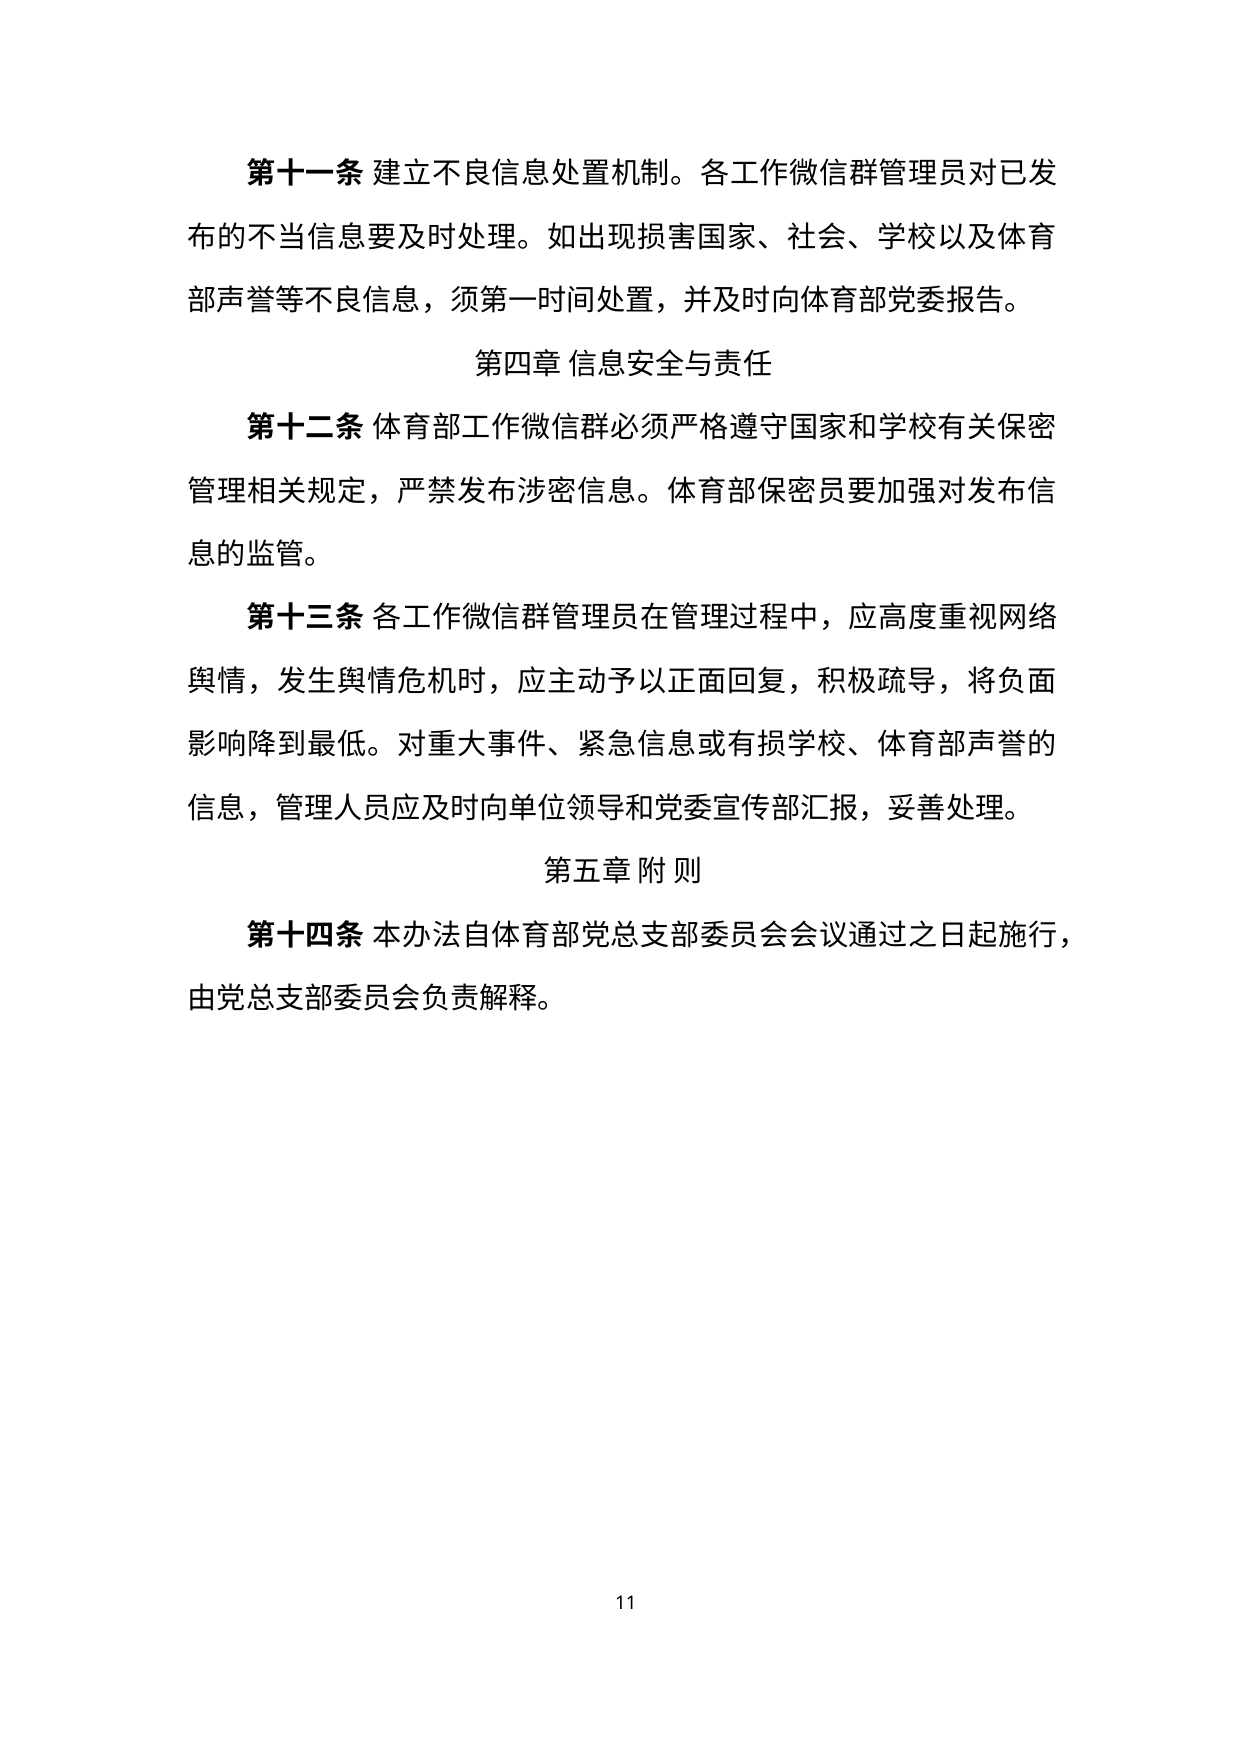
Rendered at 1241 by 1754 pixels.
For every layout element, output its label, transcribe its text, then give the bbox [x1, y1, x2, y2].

text 第十一条 建立不良信息处置机制。各工作微信群管理员对已发布的不当信息要及时处理。如出现损害国家、社会、学校以及体育部声誉等不良信息，须第一时间处置，并及时向体育部党委报告。 [187, 150, 1058, 319]
text 第十三条 各工作微信群管理员在管理过程中，应高度重视网络舆情，发生舆情危机时，应主动予以正面回复，积极疏导，将负面影响降到最低。对重大事件、紧急信息或有损学校、体育部声誉的信息，管理人员应及时向单位领导和党委宣传部汇报，妥善处理。 [187, 594, 1058, 827]
text 第十四条 本办法自体育部党总支部委员会会议通过之日起施行，由党总支部委员会负责解释。 [187, 911, 1058, 1017]
subtitle 第五章 附 则 [187, 848, 1058, 890]
text 第十二条 体育部工作微信群必须严格遵守国家和学校有关保密管理相关规定，严禁发布涉密信息。体育部保密员要加强对发布信息的监管。 [187, 404, 1058, 573]
subtitle 第四章 信息安全与责任 [187, 340, 1058, 383]
